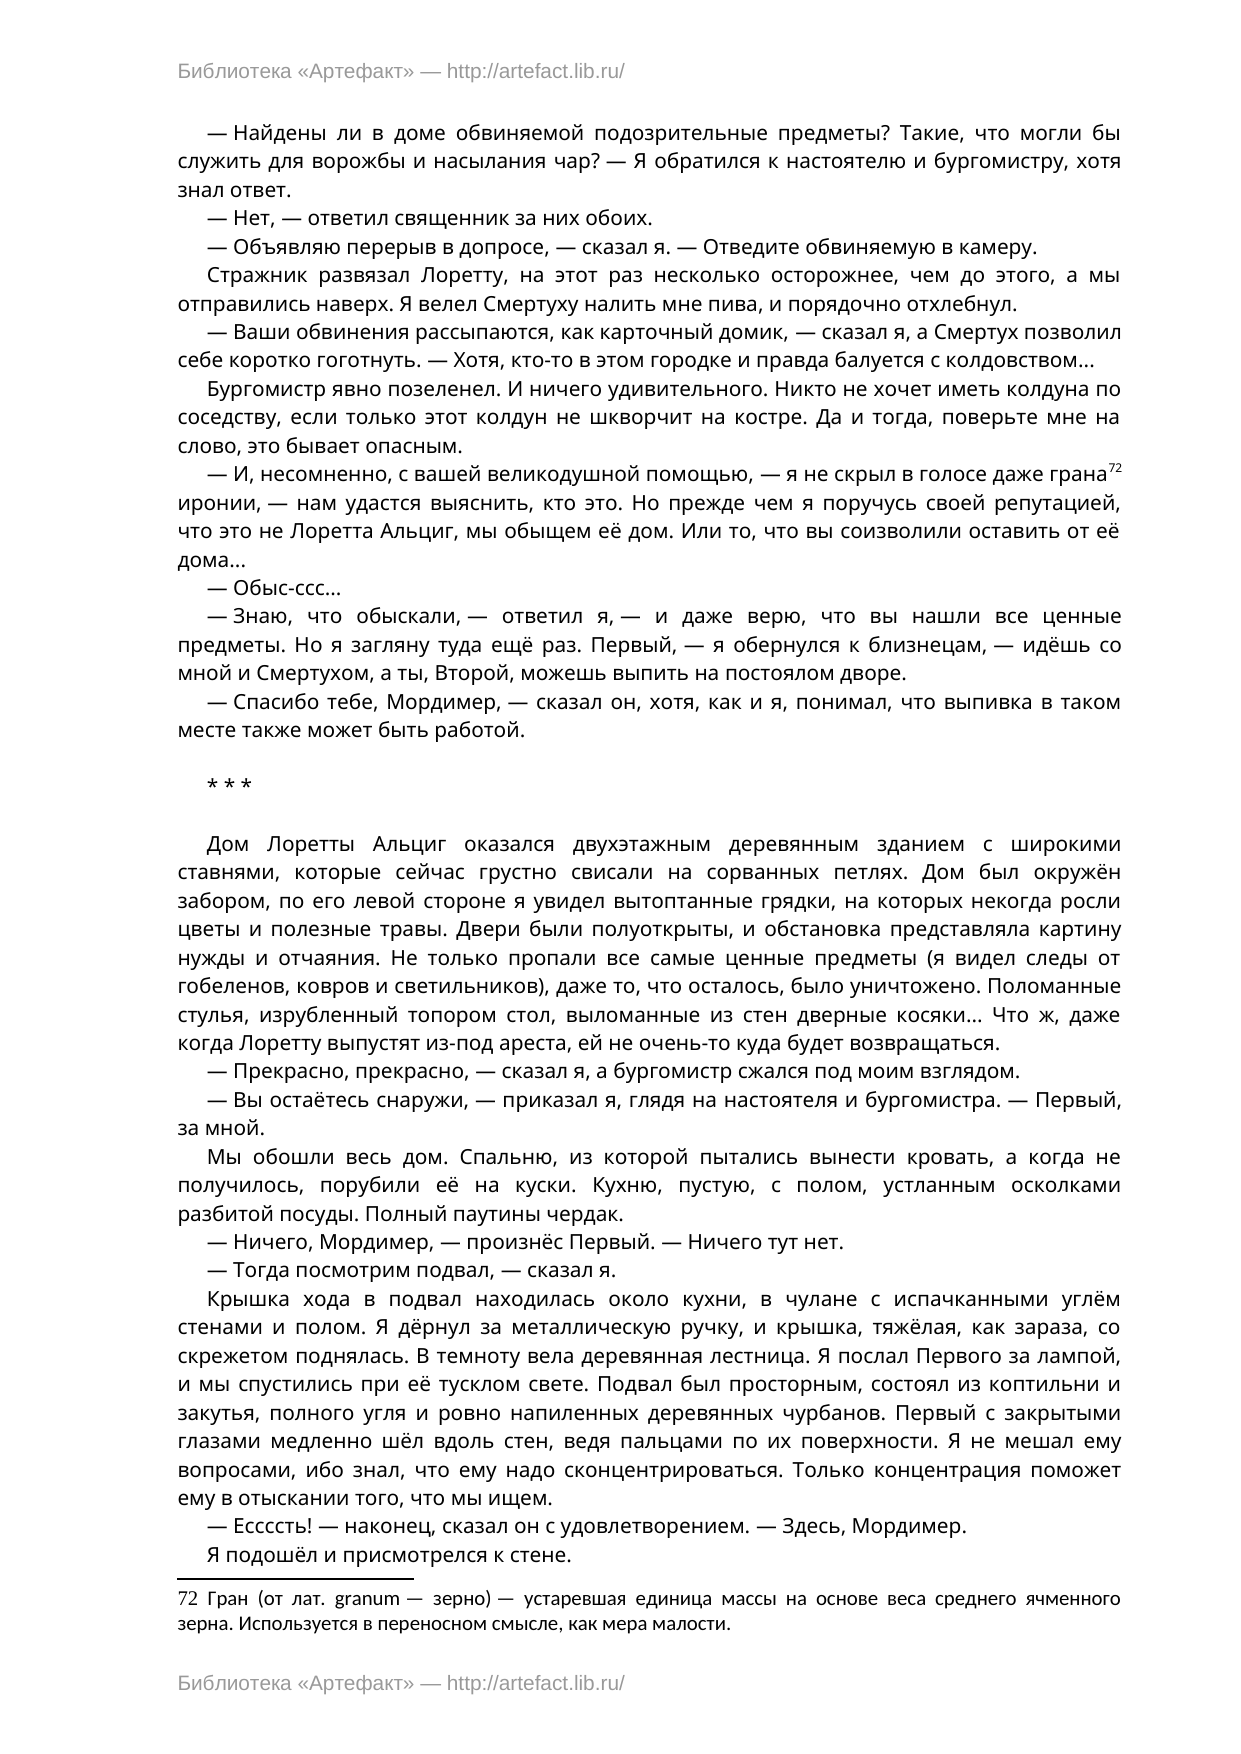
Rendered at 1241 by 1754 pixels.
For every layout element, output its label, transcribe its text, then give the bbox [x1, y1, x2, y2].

text — Объявляю перерыв в допросе, — сказал я. — Отведите обвиняемую в камеру. [177, 232, 1122, 260]
text Дом Лоретты Альциг оказался двухэтажным деревянным зданием с широкими ставнями, которые сейчас грустно свисали на сорванных петлях. Дом был окружён забором, по его левой стороне я увидел вытоптанные грядки, на которых некогда росли цветы и полезные травы. Двери были полуоткрыты, и обстановка представляла картину нужды и отчаяния. Не только пропали все самые ценные предметы (я видел следы от гобеленов, ковров и светильников), даже то, что осталось, было уничтожено. Поломанные стулья, изрубленный топором стол, выломанные из стен дверные косяки... Что ж, даже когда Лоретту выпустят из-под ареста, ей не очень-то куда будет возвращаться. [177, 829, 1122, 1057]
text — Обыс-ссс... [177, 573, 1122, 602]
text — Прекрасно, прекрасно, — сказал я, а бургомистр сжался под моим взглядом. [177, 1057, 1122, 1085]
text — Ваши обвинения рассыпаются, как карточный домик, — сказал я, а Смертух позволил себе коротко гоготнуть. — Хотя, кто-то в этом городке и правда балуется с колдовством... [177, 317, 1122, 374]
text Бургомистр явно позеленел. И ничего удивительного. Никто не хочет иметь колдуна по соседству, если только этот колдун не шкворчит на костре. Да и тогда, поверьте мне на слово, это бывает опасным. [177, 374, 1122, 459]
text — Вы остаётесь снаружи, — приказал я, глядя на настоятеля и бургомистра. — Первый, за мной. [177, 1085, 1122, 1142]
subtitle * * * [177, 772, 1122, 801]
text — И, несомненно, с вашей великодушной помощью, — я не скрыл в голосе даже грана иронии, — нам удастся выяснить, кто это. Но прежде чем я поручусь своей репутацией, что это не Лоретта Альциг, мы обыщем её дом. Или то, что вы соизволили оставить от её дома... [177, 459, 1122, 573]
text Стражник развязал Лоретту, на этот раз несколько осторожнее, чем до этого, а мы отправились наверх. Я велел Смертуху налить мне пива, и порядочно отхлебнул. [177, 260, 1122, 317]
text — Ессссть! — наконец, сказал он с удовлетворением. — Здесь, Мордимер. [177, 1512, 1122, 1540]
text — Найдены ли в доме обвиняемой подозрительные предметы? Такие, что могли бы служить для ворожбы и насылания чар? — Я обратился к настоятелю и бургомистру, хотя знал ответ. [177, 118, 1122, 203]
text Я подошёл и присмотрелся к стене. [177, 1540, 1122, 1568]
text Крышка хода в подвал находилась около кухни, в чулане с испачканными углём стенами и полом. Я дёрнул за металлическую ручку, и крышка, тяжёлая, как зараза, со скрежетом поднялась. В темноту вела деревянная лестница. Я послал Первого за лампой, и мы спустились при её тусклом свете. Подвал был просторным, состоял из коптильни и закутья, полного угля и ровно напиленных деревянных чурбанов. Первый с закрытыми глазами медленно шёл вдоль стен, ведя пальцами по их поверхности. Я не мешал ему вопросами, ибо знал, что ему надо сконцентрироваться. Только концентрация поможет ему в отыскании того, что мы ищем. [177, 1284, 1122, 1512]
text Мы обошли весь дом. Спальню, из которой пытались вынести кровать, а когда не получилось, порубили её на куски. Кухню, пустую, с полом, устланным осколками разбитой посуды. Полный паутины чердак. [177, 1142, 1122, 1227]
text — Знаю, что обыскали, — ответил я, — и даже верю, что вы нашли все ценные предметы. Но я загляну туда ещё раз. Первый, — я обернулся к близнецам, — идёшь со мной и Смертухом, а ты, Второй, можешь выпить на постоялом дворе. [177, 602, 1122, 687]
text — Тогда посмотрим подвал, — сказал я. [177, 1256, 1122, 1284]
text — Нет, — ответил священник за них обоих. [177, 203, 1122, 232]
text — Спасибо тебе, Мордимер, — сказал он, хотя, как и я, понимал, что выпивка в таком месте также может быть работой. [177, 687, 1122, 744]
text — Ничего, Мордимер, — произнёс Первый. — Ничего тут нет. [177, 1227, 1122, 1256]
